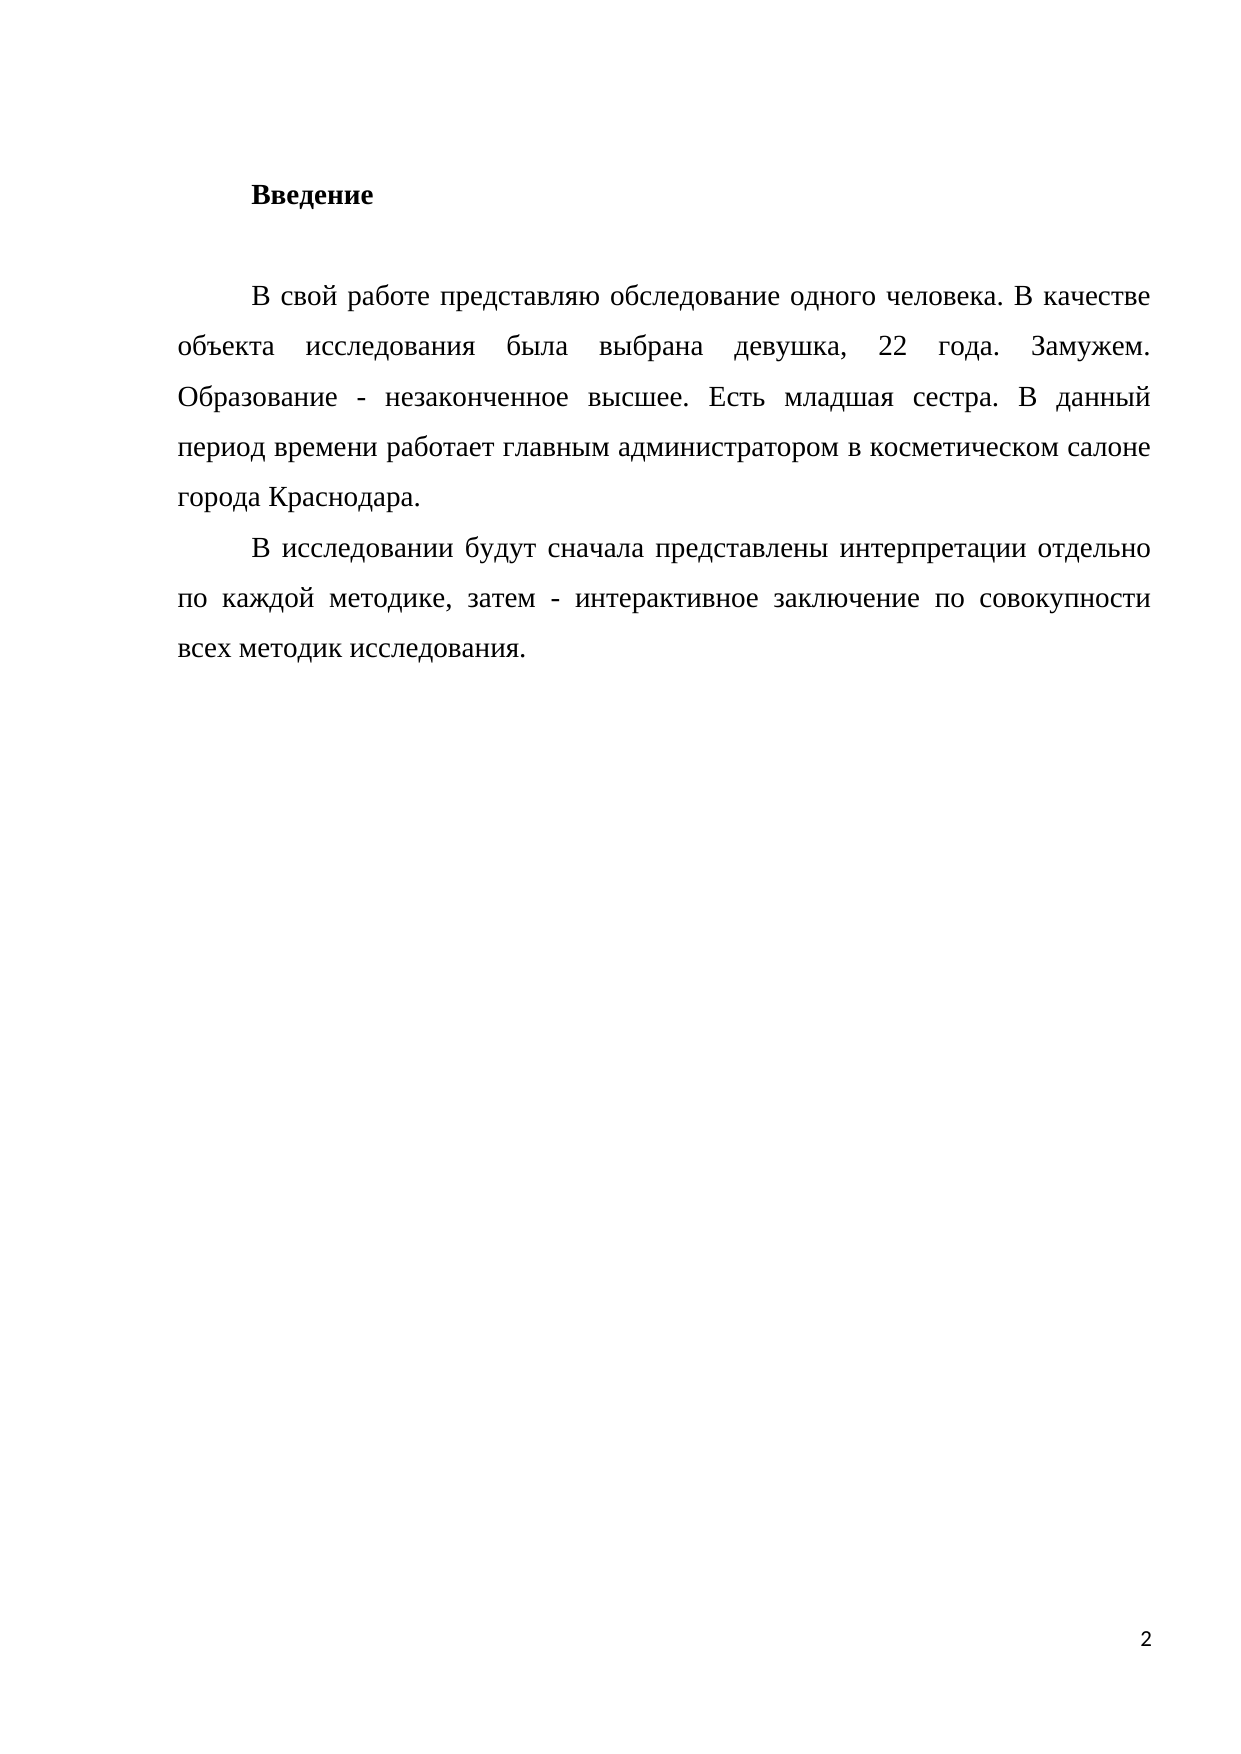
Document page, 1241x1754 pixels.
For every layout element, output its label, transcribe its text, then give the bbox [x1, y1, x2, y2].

text В свой работе представляю обследование одного человека. В качестве объекта исследования была выбрана девушка, 22 года. Замужем. Образование - незаконченное высшее. Есть младшая сестра. В данный период времени работает главным администратором в косметическом салоне города Краснодара. [177, 278, 1152, 513]
text Введение [177, 177, 1152, 211]
text В исследовании будут сначала представлены интерпретации отдельно по каждой методике, затем - интерактивное заключение по совокупности всех методик исследования. [177, 530, 1152, 664]
